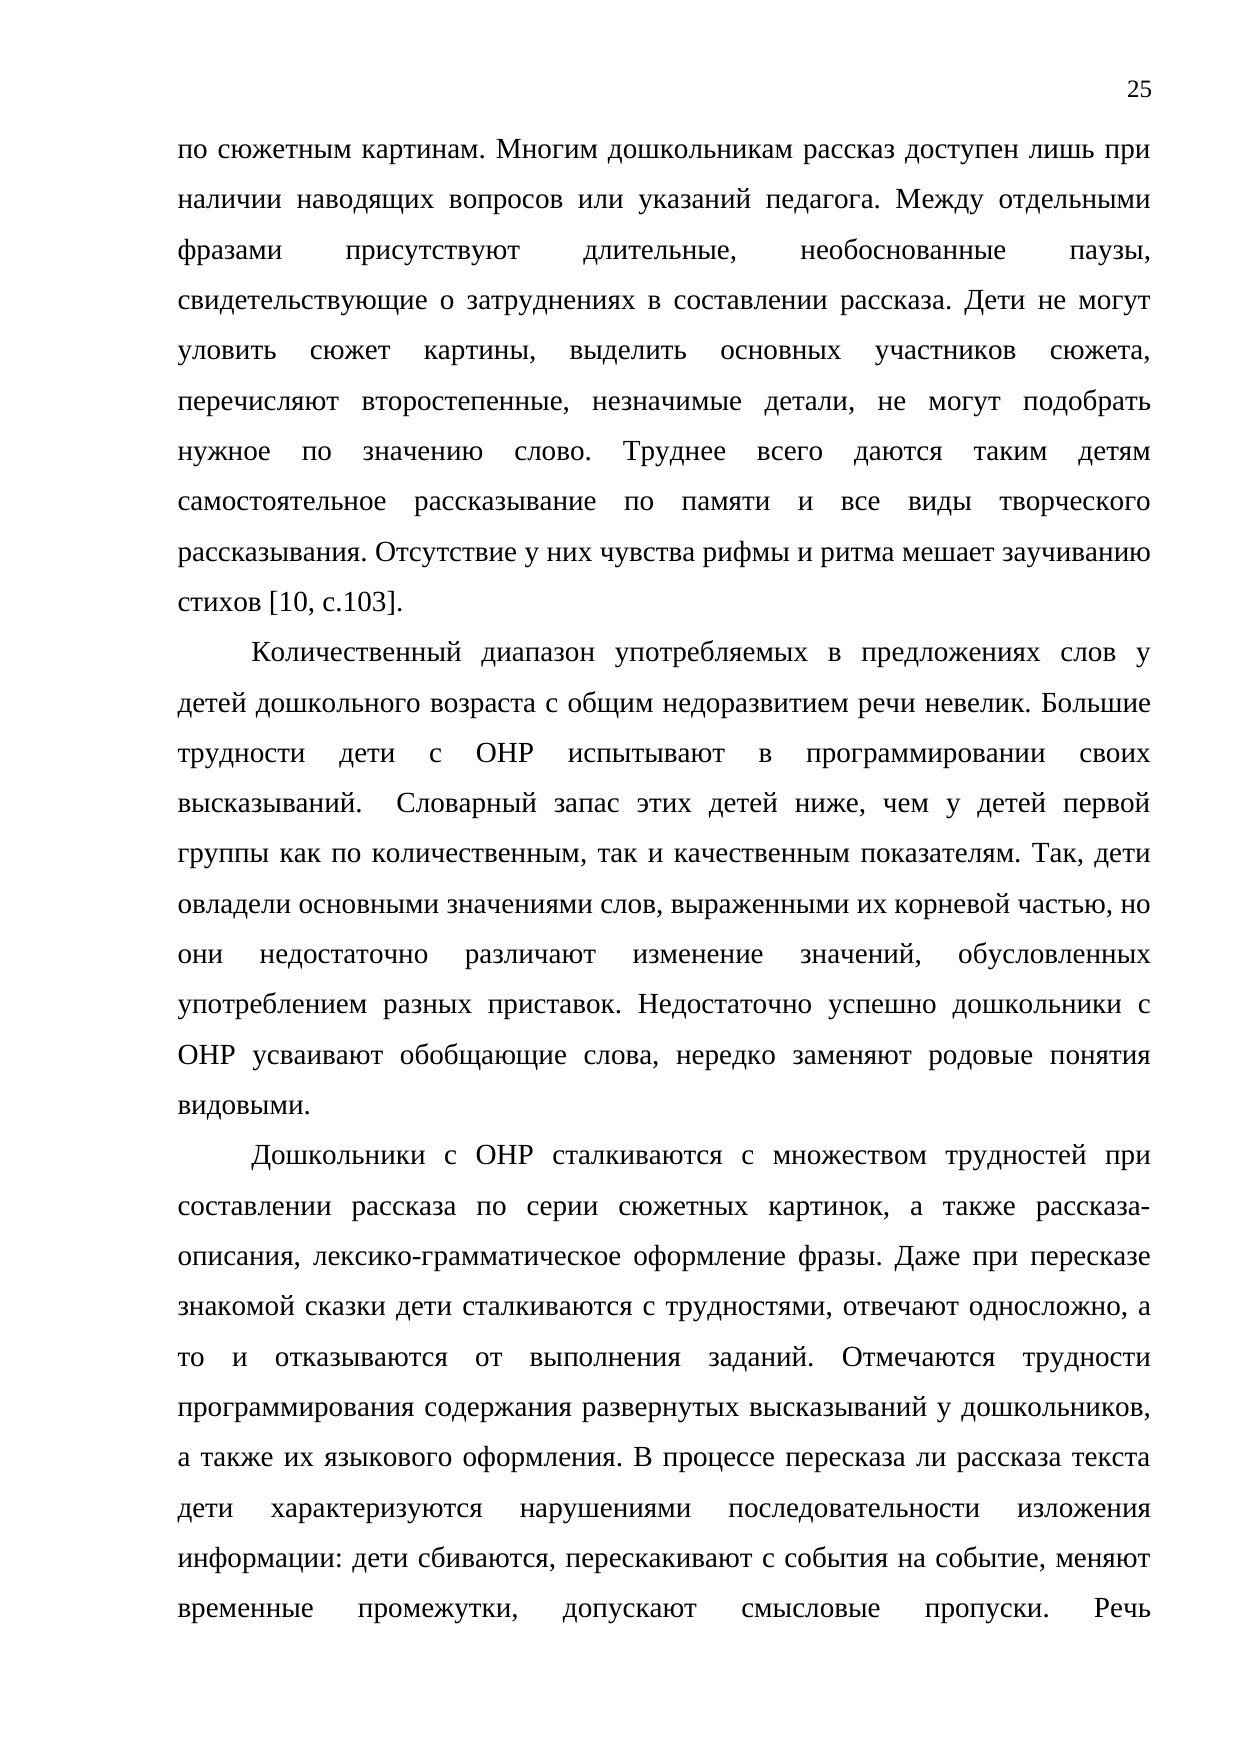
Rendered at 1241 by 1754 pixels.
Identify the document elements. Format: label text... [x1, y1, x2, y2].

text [177, 131, 1152, 618]
text Количественный диапазон употребляемых в предложениях слов у детей дошкольного возраста с общим недоразвитием речи невелик. Большие трудности дети с ОНР испытывают в программировании своих высказываний. Словарный запас этих детей ниже, чем у детей первой группы как по количественным, так и качественным показателям. Так, дети овладели основными значениями слов, выраженными их корневой частью, но они недостаточно различают изменение значений, обусловленных употреблением разных приставок. Недостаточно успешно дошкольники с ОНР усваивают обобщающие слова, нередко заменяют родовые понятия видовыми. [177, 634, 1152, 1121]
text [177, 1137, 1152, 1624]
